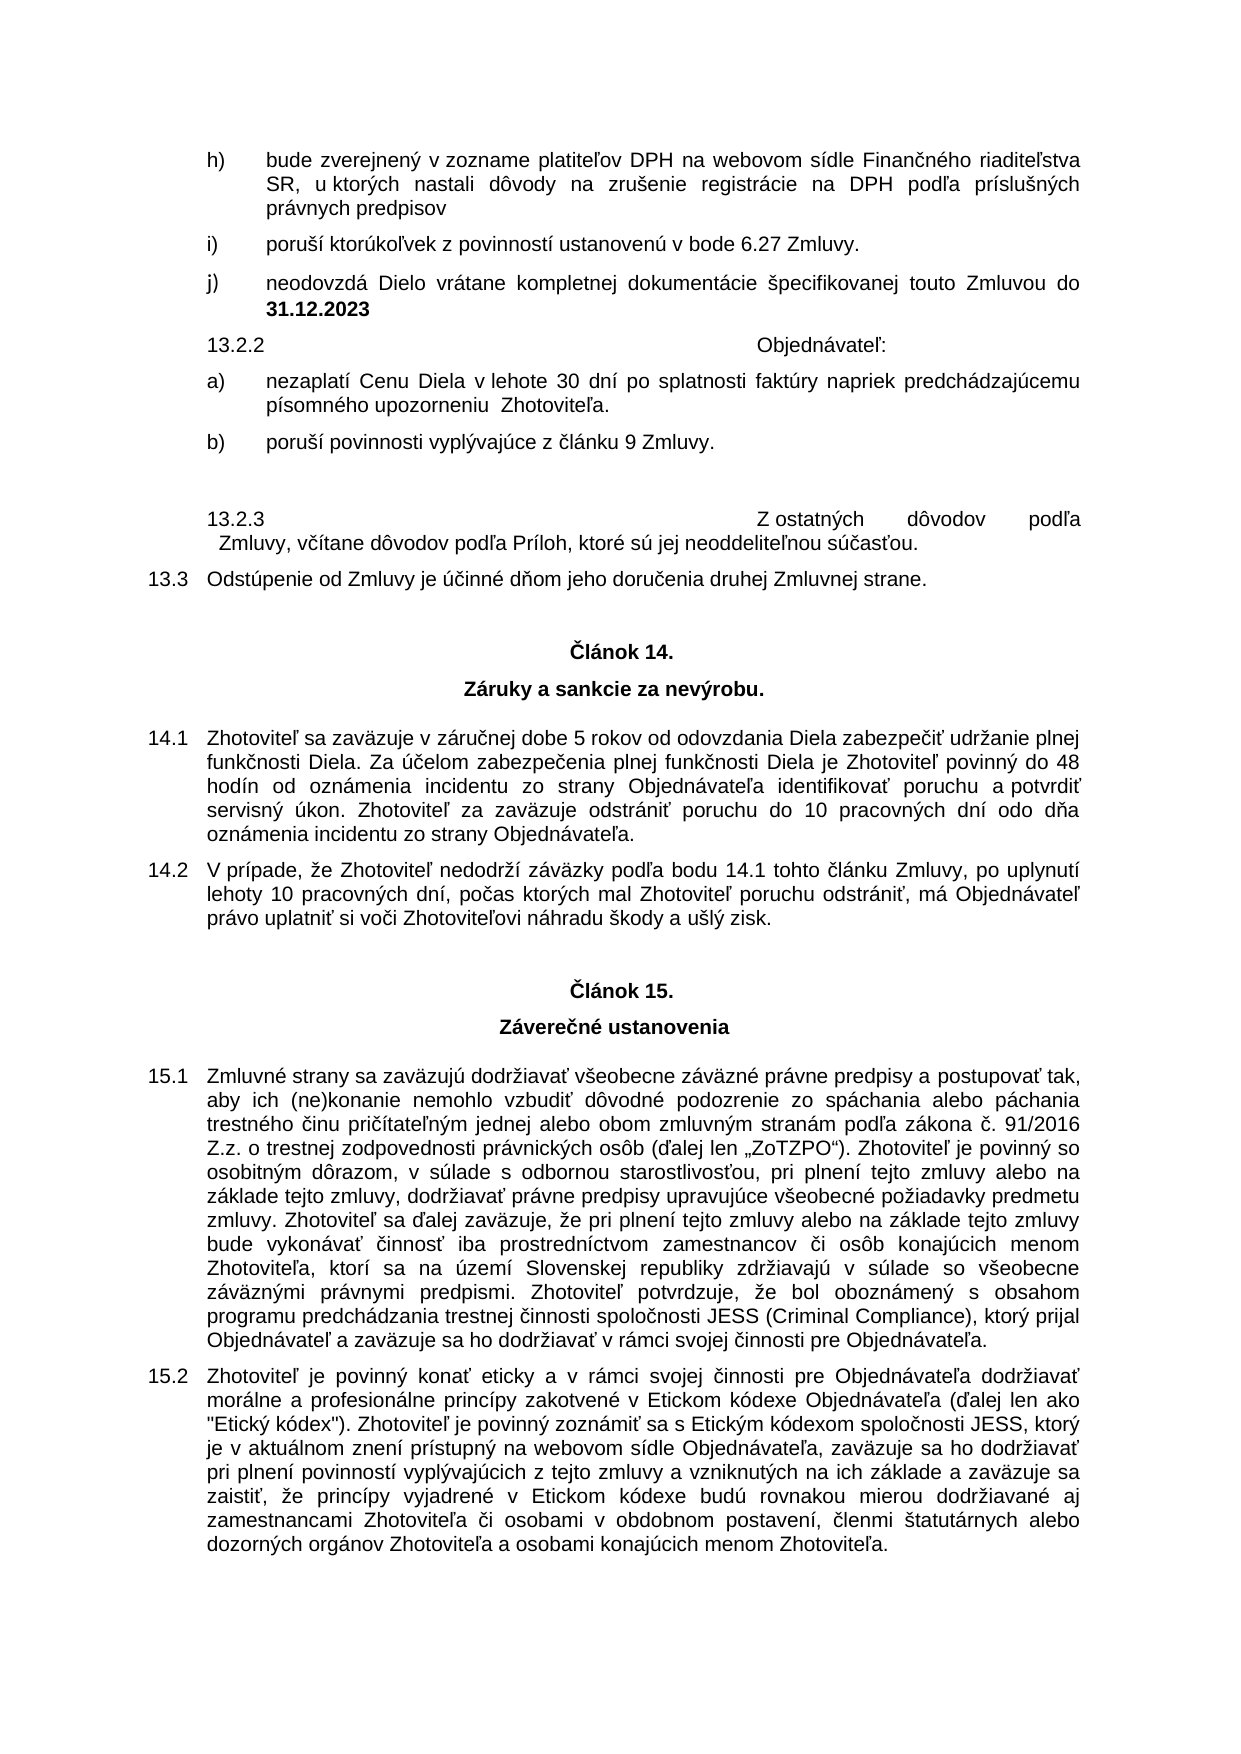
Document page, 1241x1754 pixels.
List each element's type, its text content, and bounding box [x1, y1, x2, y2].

list Zhotoviteľ je povinný konať eticky a v rámci svojej činnosti pre Objednávateľa dodržiavať morálne a profesionálne princípy zakotvené v Etickom kódexe Objednávateľa (ďalej len ako "Etický kódex"). Zhotoviteľ je povinný zoznámiť sa s Etickým kódexom spoločnosti JESS, ktorý je v aktuálnom znení prístupný na webovom sídle Objednávateľa, zaväzuje sa ho dodržiavať pri plnení povinností vyplývajúcich z tejto zmluvy a vzniknutých na ich základe a zaväzuje sa zaistiť, že princípy vyjadrené v Etickom kódexe budú rovnakou mierou dodržiavané aj zamestnancami Zhotoviteľa či osobami v obdobnom postavení, členmi štatutárnych alebo dozorných orgánov Zhotoviteľa a osobami konajúcich menom Zhotoviteľa. [148, 1364, 1081, 1556]
list Z ostatných dôvodov podľa Zmluvy, včítane dôvodov podľa Príloh, ktoré sú jej neoddeliteľnou súčasťou. [207, 507, 1081, 555]
list Objednávateľ: [207, 333, 1081, 357]
list poruší povinnosti vyplývajúce z článku 9 Zmluvy. [207, 430, 1081, 454]
list V prípade, že Zhotoviteľ nedodrží záväzky podľa bodu 14.1 tohto článku Zmluvy, po uplynutí lehoty 10 pracovných dní, počas ktorých mal Zhotoviteľ poruchu odstrániť, má Objednávateľ právo uplatniť si voči Zhotoviteľovi náhradu škody a ušlý zisk. [148, 858, 1081, 930]
list poruší ktorúkoľvek z povinností ustanovenú v bode 6.27 Zmluvy. [207, 232, 1081, 256]
list neodovzdá Dielo vrátane kompletnej dokumentácie špecifikovanej touto Zmluvou do 31.12.2023 [207, 268, 1081, 320]
text Záverečné ustanovenia [148, 1015, 1081, 1039]
list Odstúpenie od Zmluvy je účinné dňom jeho doručenia druhej Zmluvnej strane. [148, 567, 1081, 591]
list bude zverejnený v zozname platiteľov DPH na webovom sídle Finančného riaditeľstva SR, u ktorých nastali dôvody na zrušenie registrácie na DPH podľa príslušných právnych predpisov [207, 148, 1081, 219]
list Zmluvné strany sa zaväzujú dodržiavať všeobecne záväzné právne predpisy a postupovať tak, aby ich (ne)konanie nemohlo vzbudiť dôvodné podozrenie zo spáchania alebo páchania trestného činu pričítateľným jednej alebo obom zmluvným stranám podľa zákona č. 91/2016 Z.z. o trestnej zodpovednosti právnických osôb (ďalej len „ZoTZPO“). Zhotoviteľ je povinný so osobitným dôrazom, v súlade s odbornou starostlivosťou, pri plnení tejto zmluvy alebo na základe tejto zmluvy, dodržiavať právne predpisy upravujúce všeobecné požiadavky predmetu zmluvy. Zhotoviteľ sa ďalej zaväzuje, že pri plnení tejto zmluvy alebo na základe tejto zmluvy bude vykonávať činnosť iba prostredníctvom zamestnancov či osôb konajúcich menom Zhotoviteľa, ktorí sa na území Slovenskej republiky zdržiavajú v súlade so všeobecne záväznými právnymi predpismi. Zhotoviteľ potvrdzuje, že bol oboznámený s obsahom programu predchádzania trestnej činnosti spoločnosti JESS (Criminal Compliance), ktorý prijal Objednávateľ a zaväzuje sa ho dodržiavať v rámci svojej činnosti pre Objednávateľa. [148, 1064, 1081, 1352]
list nezaplatí Cenu Diela v lehote 30 dní po splatnosti faktúry napriek predchádzajúcemu písomného upozorneniu Zhotoviteľa. [207, 369, 1081, 417]
text Záruky a sankcie za nevýrobu. [148, 677, 1081, 701]
list Zhotoviteľ sa zaväzuje v záručnej dobe 5 rokov od odovzdania Diela zabezpečiť udržanie plnej funkčnosti Diela. Za účelom zabezpečenia plnej funkčnosti Diela je Zhotoviteľ povinný do 48 hodín od oznámenia incidentu zo strany Objednávateľa identifikovať poruchu a potvrdiť servisný úkon. Zhotoviteľ za zaväzuje odstrániť poruchu do 10 pracovných dní odo dňa oznámenia incidentu zo strany Objednávateľa. [148, 726, 1081, 845]
